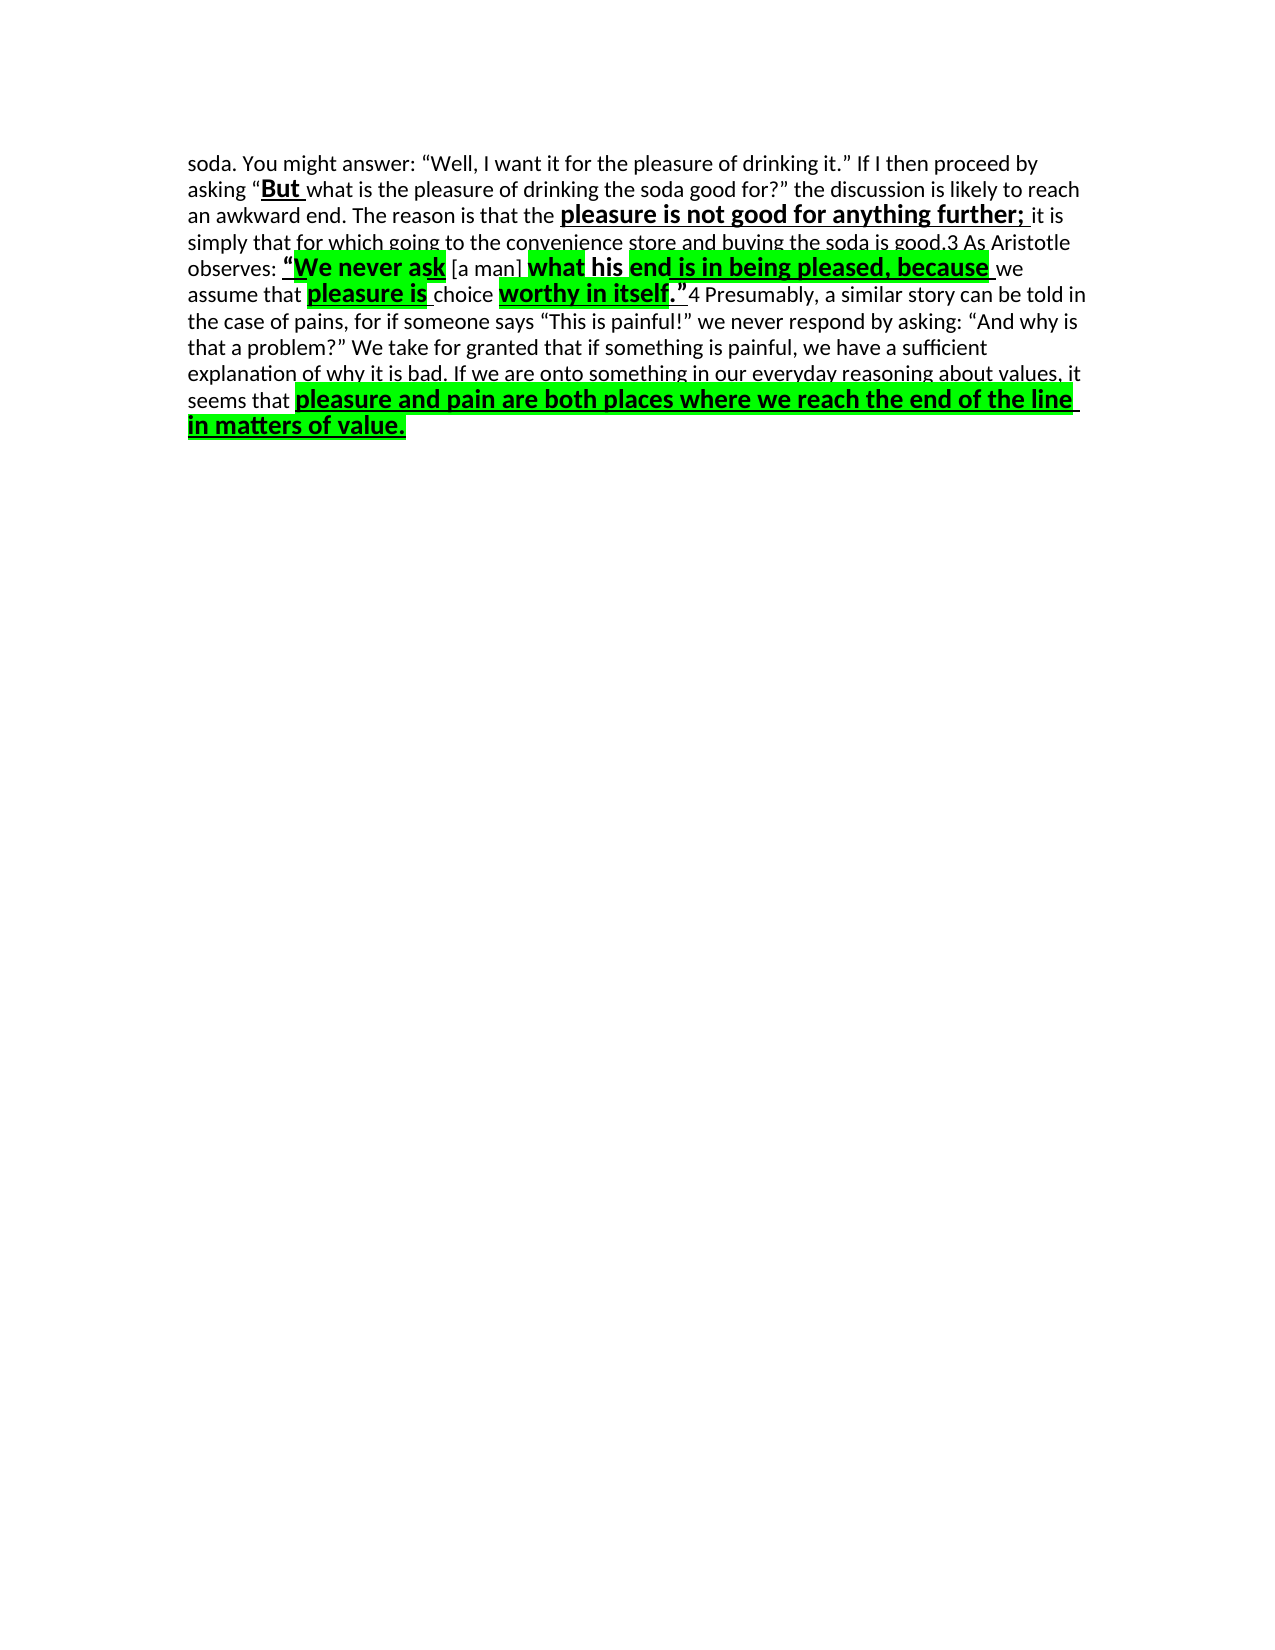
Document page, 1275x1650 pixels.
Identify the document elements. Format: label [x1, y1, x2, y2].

text [187, 150, 1087, 440]
